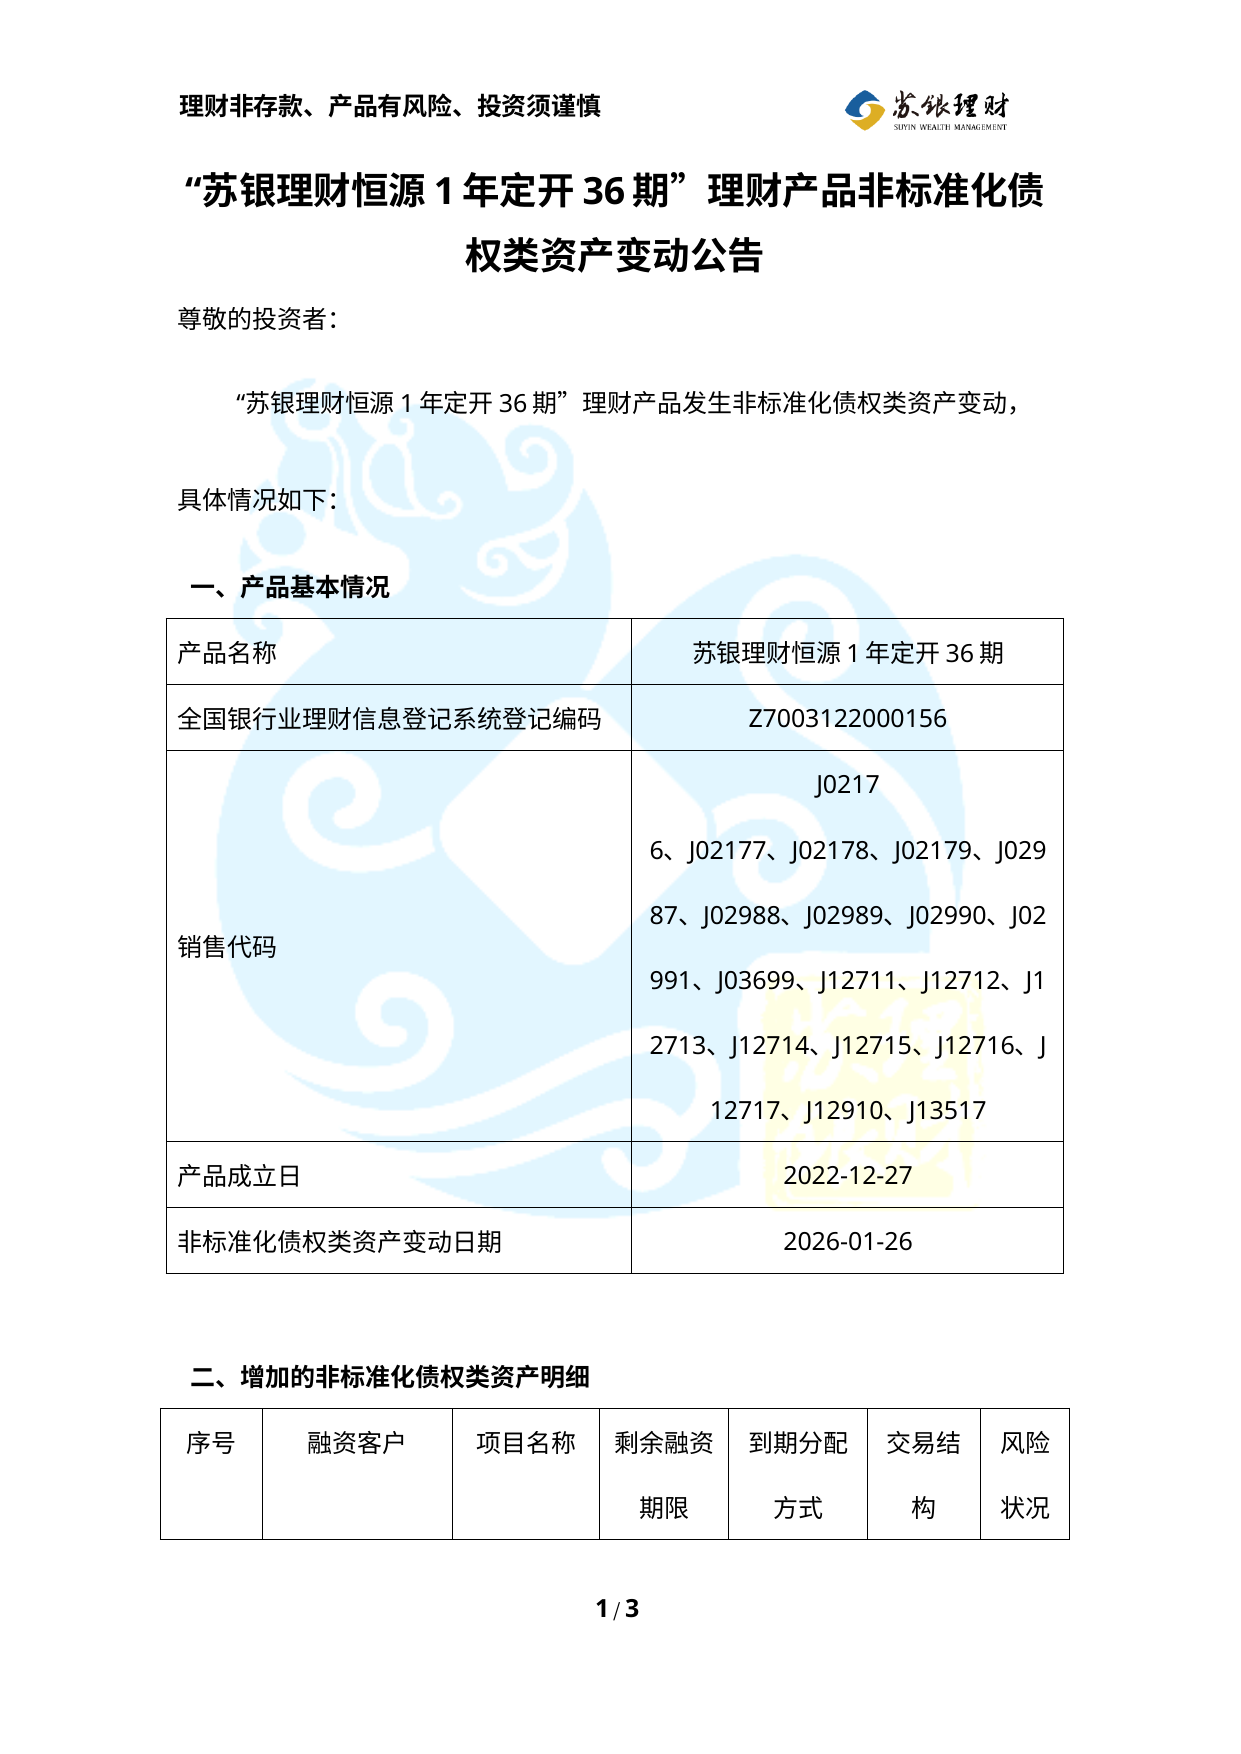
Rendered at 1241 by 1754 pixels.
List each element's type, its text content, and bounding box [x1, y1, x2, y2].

table_cell 2022-12-27 [632, 1142, 1063, 1207]
table_cell 非标准化债权类资产变动日期 [167, 1208, 631, 1273]
text 尊敬的投资者： [177, 286, 1053, 351]
table_cell 销售代码 [167, 751, 631, 1141]
text “苏银理财恒源1年定开36期”理财产品非标准化债权类资产变动公告 [177, 156, 1053, 286]
table_header 产品名称 [167, 619, 631, 684]
table_header 剩余融资期限（天） [600, 1409, 728, 1539]
table_cell 2026-01-26 [632, 1208, 1063, 1273]
table_header 到期分配方式 [729, 1409, 867, 1539]
subtitle 一、产品基本情况 [190, 553, 1053, 618]
table_cell 产品成立日 [167, 1142, 631, 1207]
table_header 交易结构 [868, 1409, 980, 1539]
table_header 序号 [161, 1409, 262, 1539]
table_cell 全国银行业理财信息登记系统登记编码 [167, 685, 631, 750]
table_header 融资客户 [263, 1409, 452, 1539]
table_header 项目名称 [453, 1409, 599, 1539]
table_cell Z7003122000156 [632, 685, 1063, 750]
picture [820, 72, 1039, 143]
text “苏银理财恒源1年定开36期”理财产品发生非标准化债权类资产变动，具体情况如下： [177, 369, 1053, 531]
table_header 苏银理财恒源1年定开36期 [632, 619, 1063, 684]
table_header 风险状况 [981, 1409, 1069, 1539]
subtitle 二、增加的非标准化债权类资产明细 [190, 1343, 1053, 1408]
table_cell J02176、J02177、J02178、J02179、J02987、J02988、J02989、J02990、J02991、J03699、J12711、J12712、J12713、J12714、J12715、J12716、J12717、J12910、J13517 [632, 751, 1063, 1141]
